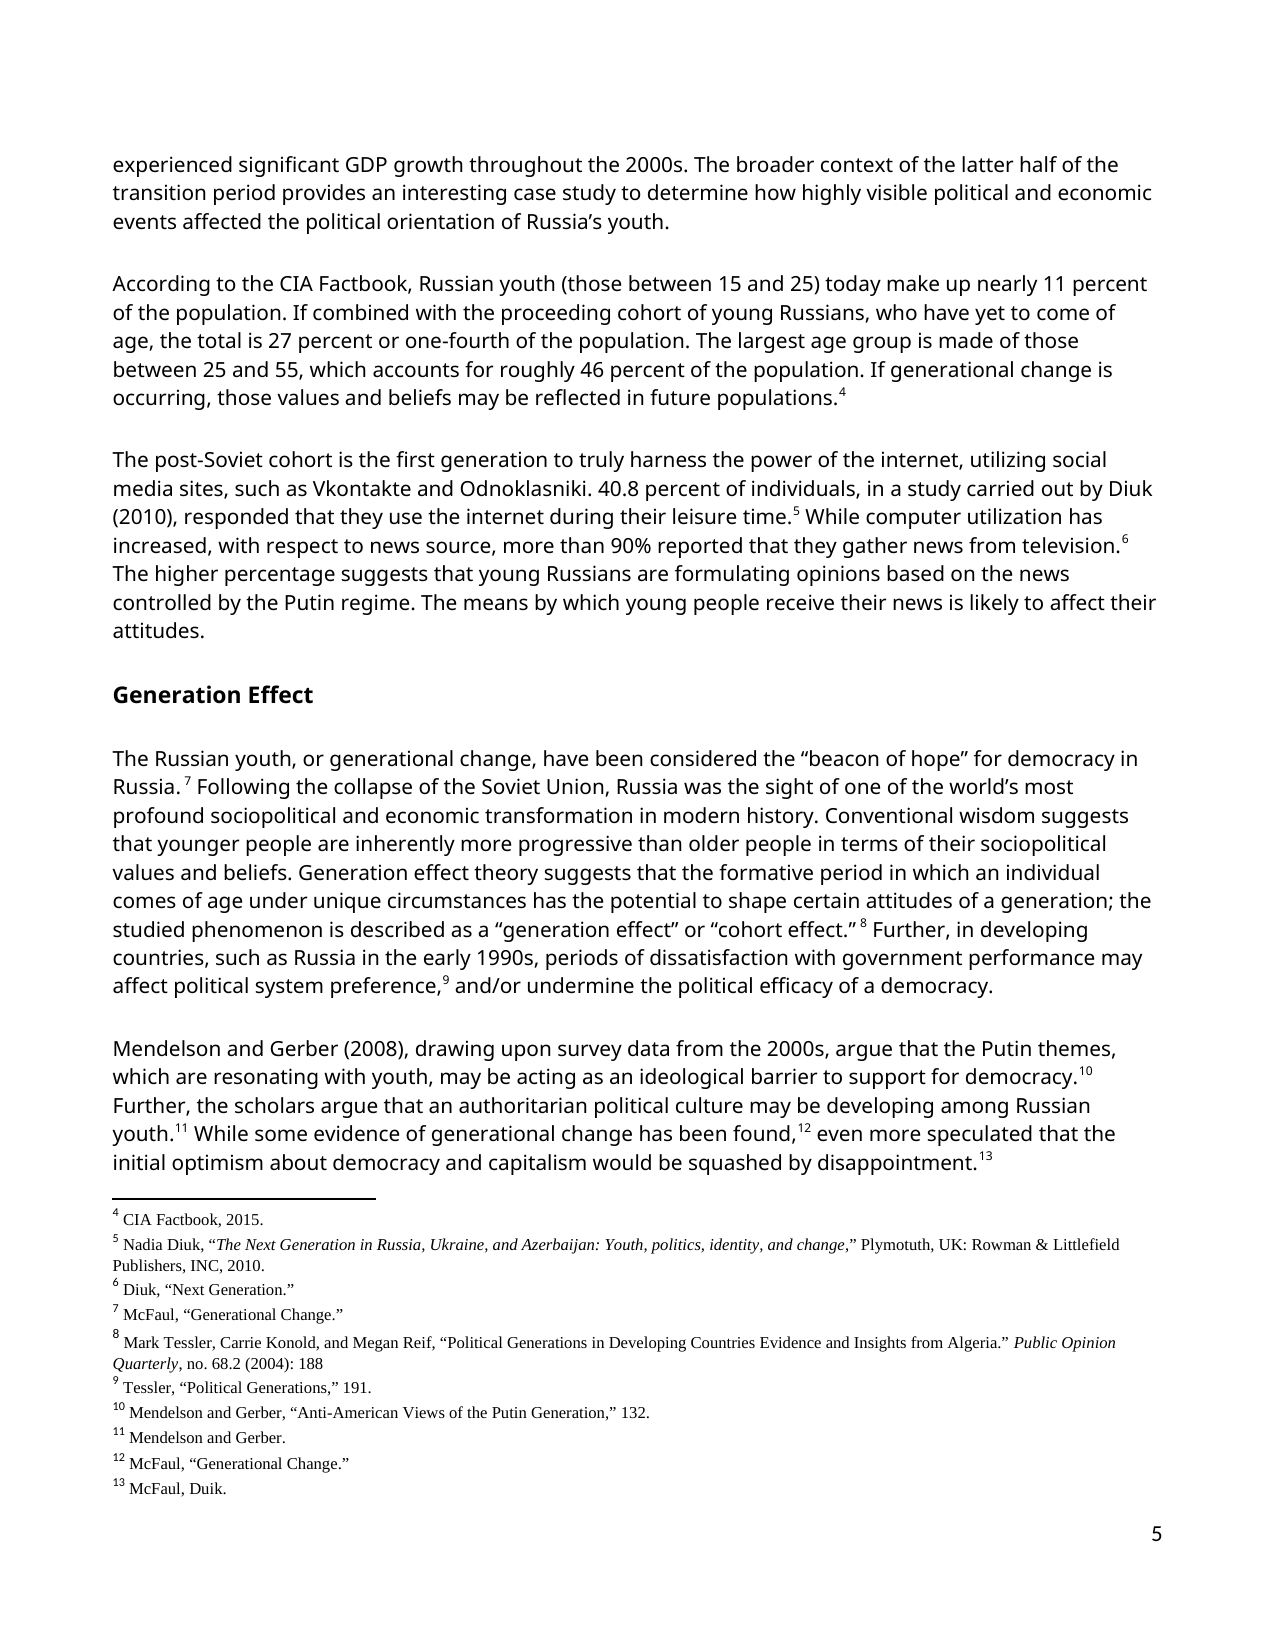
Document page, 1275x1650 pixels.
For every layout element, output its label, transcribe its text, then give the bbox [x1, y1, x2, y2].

text Generation Effect [112, 679, 1162, 710]
text According to the CIA Factbook, Russian youth (those between 15 and 25) today make up nearly 11 percent of the population. If combined with the proceeding cohort of young Russians, who have yet to come of age, the total is 27 percent or one-fourth of the population. The largest age group is made of those between 25 and 55, which accounts for roughly 46 percent of the population. If generational change is occurring, those values and beliefs may be reflected in future populations. [112, 269, 1162, 412]
text The post-Soviet cohort is the first generation to truly harness the power of the internet, utilizing social media sites, such as Vkontakte and Odnoklasniki. 40.8 percent of individuals, in a study carried out by Diuk (2010), responded that they use the internet during their leisure time. While computer utilization has increased, with respect to news source, more than 90% reported that they gather news from television. The higher percentage suggests that young Russians are formulating opinions based on the news controlled by the Putin regime. The means by which young people receive their news is likely to affect their attitudes. [112, 446, 1162, 645]
text Mendelson and Gerber (2008), drawing upon survey data from the 2000s, argue that the Putin themes, which are resonating with youth, may be acting as an ideological barrier to support for democracy. Further, the scholars argue that an authoritarian political culture may be developing among Russian youth. While some evidence of generational change has been found, even more speculated that the initial optimism about democracy and capitalism would be squashed by disappointment. [112, 1034, 1162, 1176]
text The Russian youth, or generational change, have been considered the “beacon of hope” for democracy in Russia. Following the collapse of the Soviet Union, Russia was the sight of one of the world’s most profound sociopolitical and economic transformation in modern history. Conventional wisdom suggests that younger people are inherently more progressive than older people in terms of their sociopolitical values and beliefs. Generation effect theory suggests that the formative period in which an individual comes of age under unique circumstances has the potential to shape certain attitudes of a generation; the studied phenomenon is described as a “generation effect” or “cohort effect.” Further, in developing countries, such as Russia in the early 1990s, periods of dissatisfaction with government performance may affect political system preference, and/or undermine the political efficacy of a democracy. [112, 744, 1162, 1000]
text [112, 150, 1162, 235]
